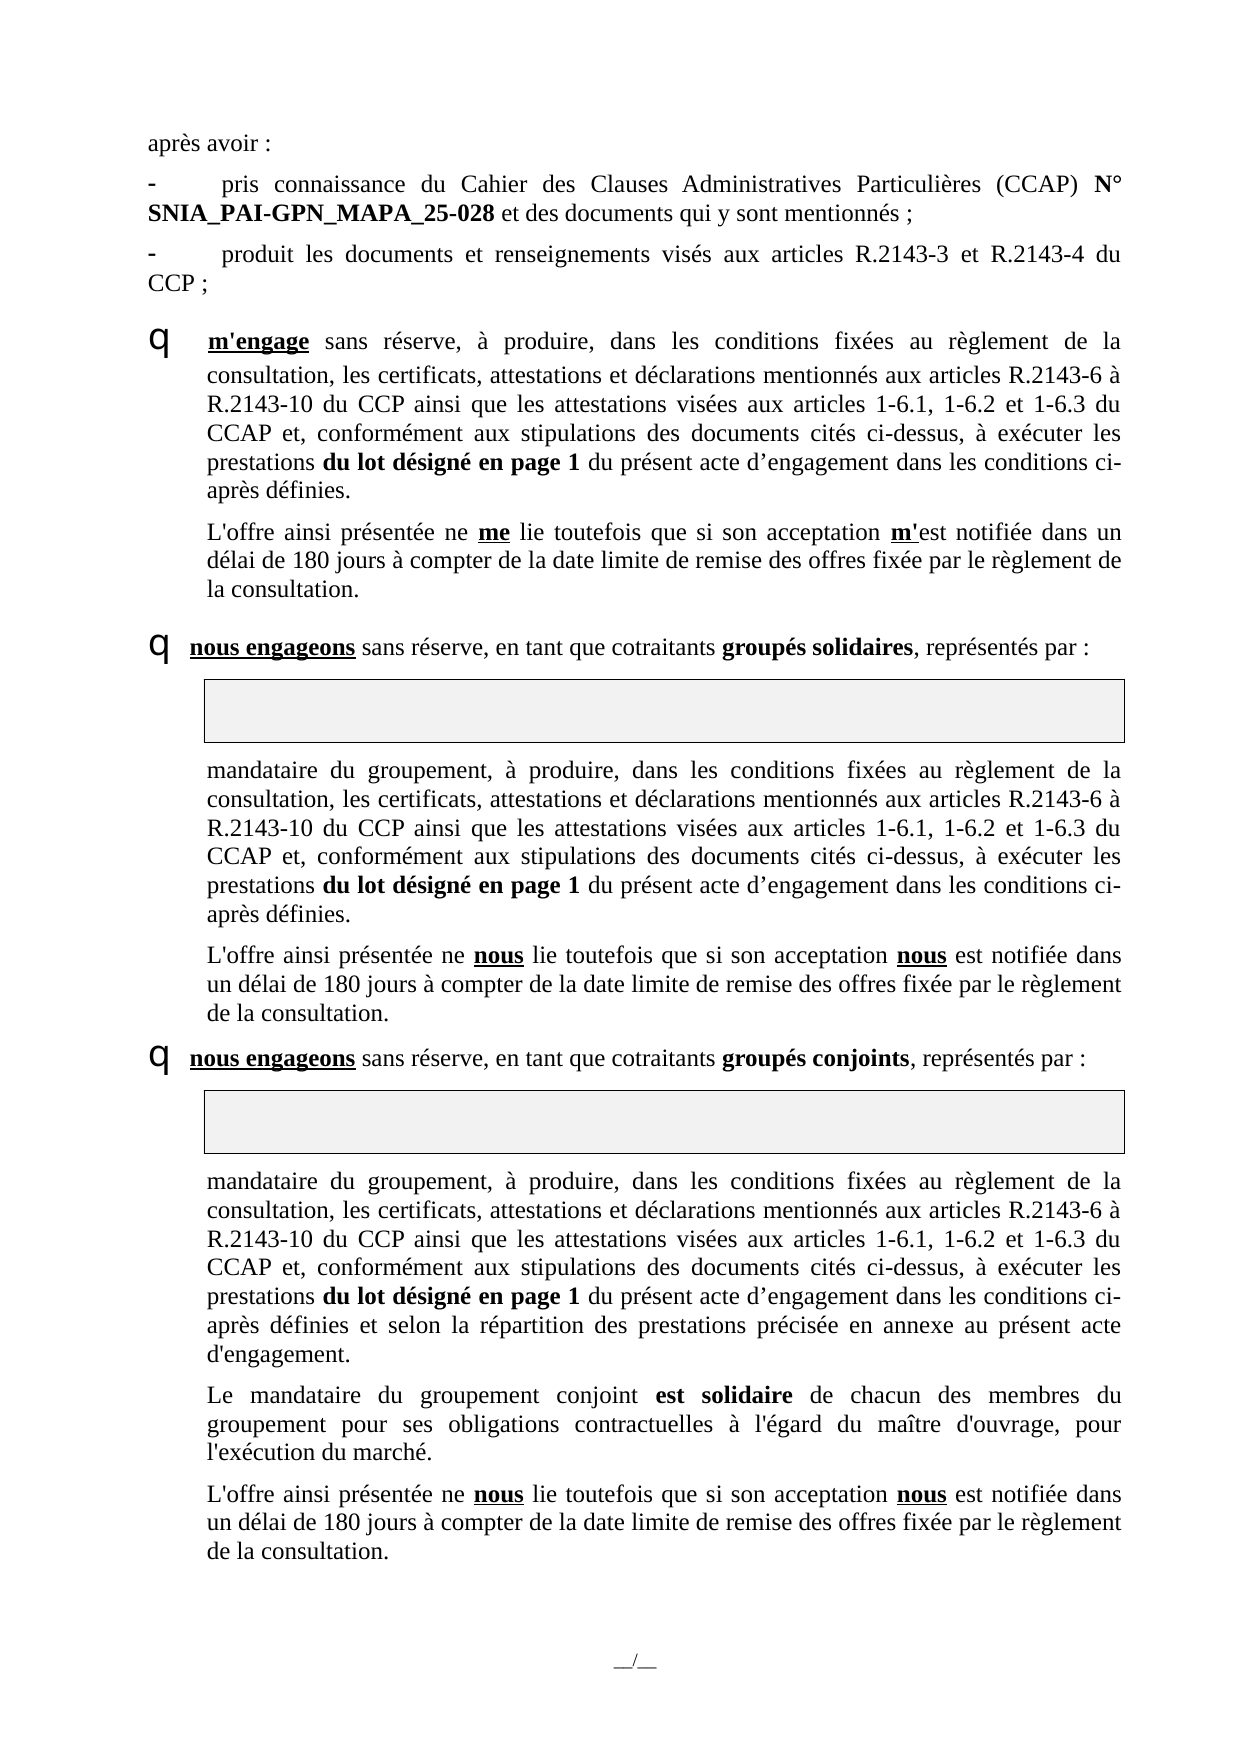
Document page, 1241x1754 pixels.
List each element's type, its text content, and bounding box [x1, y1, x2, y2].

text Le mandataire du groupement conjoint est solidaire de chacun des membres du groupement pour ses obligations contractuelles à l'égard du maître d'ouvrage, pour l'exécution du marché. [207, 1380, 1122, 1466]
text après avoir : [148, 128, 1122, 157]
list pris connaissance du Cahier des Clauses Administratives Particulières (CCAP) N° SNIA_PAI-GPN_MAPA_25-028 et des documents qui y sont mentionnés ; [148, 169, 1122, 227]
list produit les documents et renseignements visés aux articles R.2143-3 et R.2143-4 du CCP ; [148, 239, 1122, 297]
text L'offre ainsi présentée ne nous lie toutefois que si son acceptation nous est notifiée dans un délai de 180 jours à compter de la date limite de remise des offres fixée par le règlement de la consultation. [207, 1479, 1122, 1565]
text L'offre ainsi présentée ne nous lie toutefois que si son acceptation nous est notifiée dans un délai de 180 jours à compter de la date limite de remise des offres fixée par le règlement de la consultation. [207, 940, 1122, 1026]
text q m'engage sans réserve, à produire, dans les conditions fixées au règlement de la consultation, les certificats, attestations et déclarations mentionnés aux articles R.2143-6 à R.2143-10 du CCP ainsi que les attestations visées aux articles 1-6.1, 1-6.2 et 1-6.3 du CCAP et, conformément aux stipulations des documents cités ci-dessus, à exécuter les prestations du lot désigné en page 1 du présent acte d’engagement dans les conditions ci-après définies. [148, 309, 1122, 504]
text q nous engageons sans réserve, en tant que cotraitants groupés conjoints, représentés par : [148, 1026, 1122, 1077]
text L'offre ainsi présentée ne me lie toutefois que si son acceptation m'est notifiée dans un délai de 180 jours à compter de la date limite de remise des offres fixée par le règlement de la consultation. [207, 517, 1122, 603]
text q nous engageons sans réserve, en tant que cotraitants groupés solidaires, représentés par : [148, 615, 1122, 666]
text mandataire du groupement, à produire, dans les conditions fixées au règlement de la consultation, les certificats, attestations et déclarations mentionnés aux articles R.2143-6 à R.2143-10 du CCP ainsi que les attestations visées aux articles 1-6.1, 1-6.2 et 1-6.3 du CCAP et, conformément aux stipulations des documents cités ci-dessus, à exécuter les prestations du lot désigné en page 1 du présent acte d’engagement dans les conditions ci-après définies. [207, 755, 1122, 928]
text mandataire du groupement, à produire, dans les conditions fixées au règlement de la consultation, les certificats, attestations et déclarations mentionnés aux articles R.2143-6 à R.2143-10 du CCP ainsi que les attestations visées aux articles 1-6.1, 1-6.2 et 1-6.3 du CCAP et, conformément aux stipulations des documents cités ci-dessus, à exécuter les prestations du lot désigné en page 1 du présent acte d’engagement dans les conditions ci-après définies et selon la répartition des prestations précisée en annexe au présent acte d'engagement. [207, 1166, 1122, 1367]
